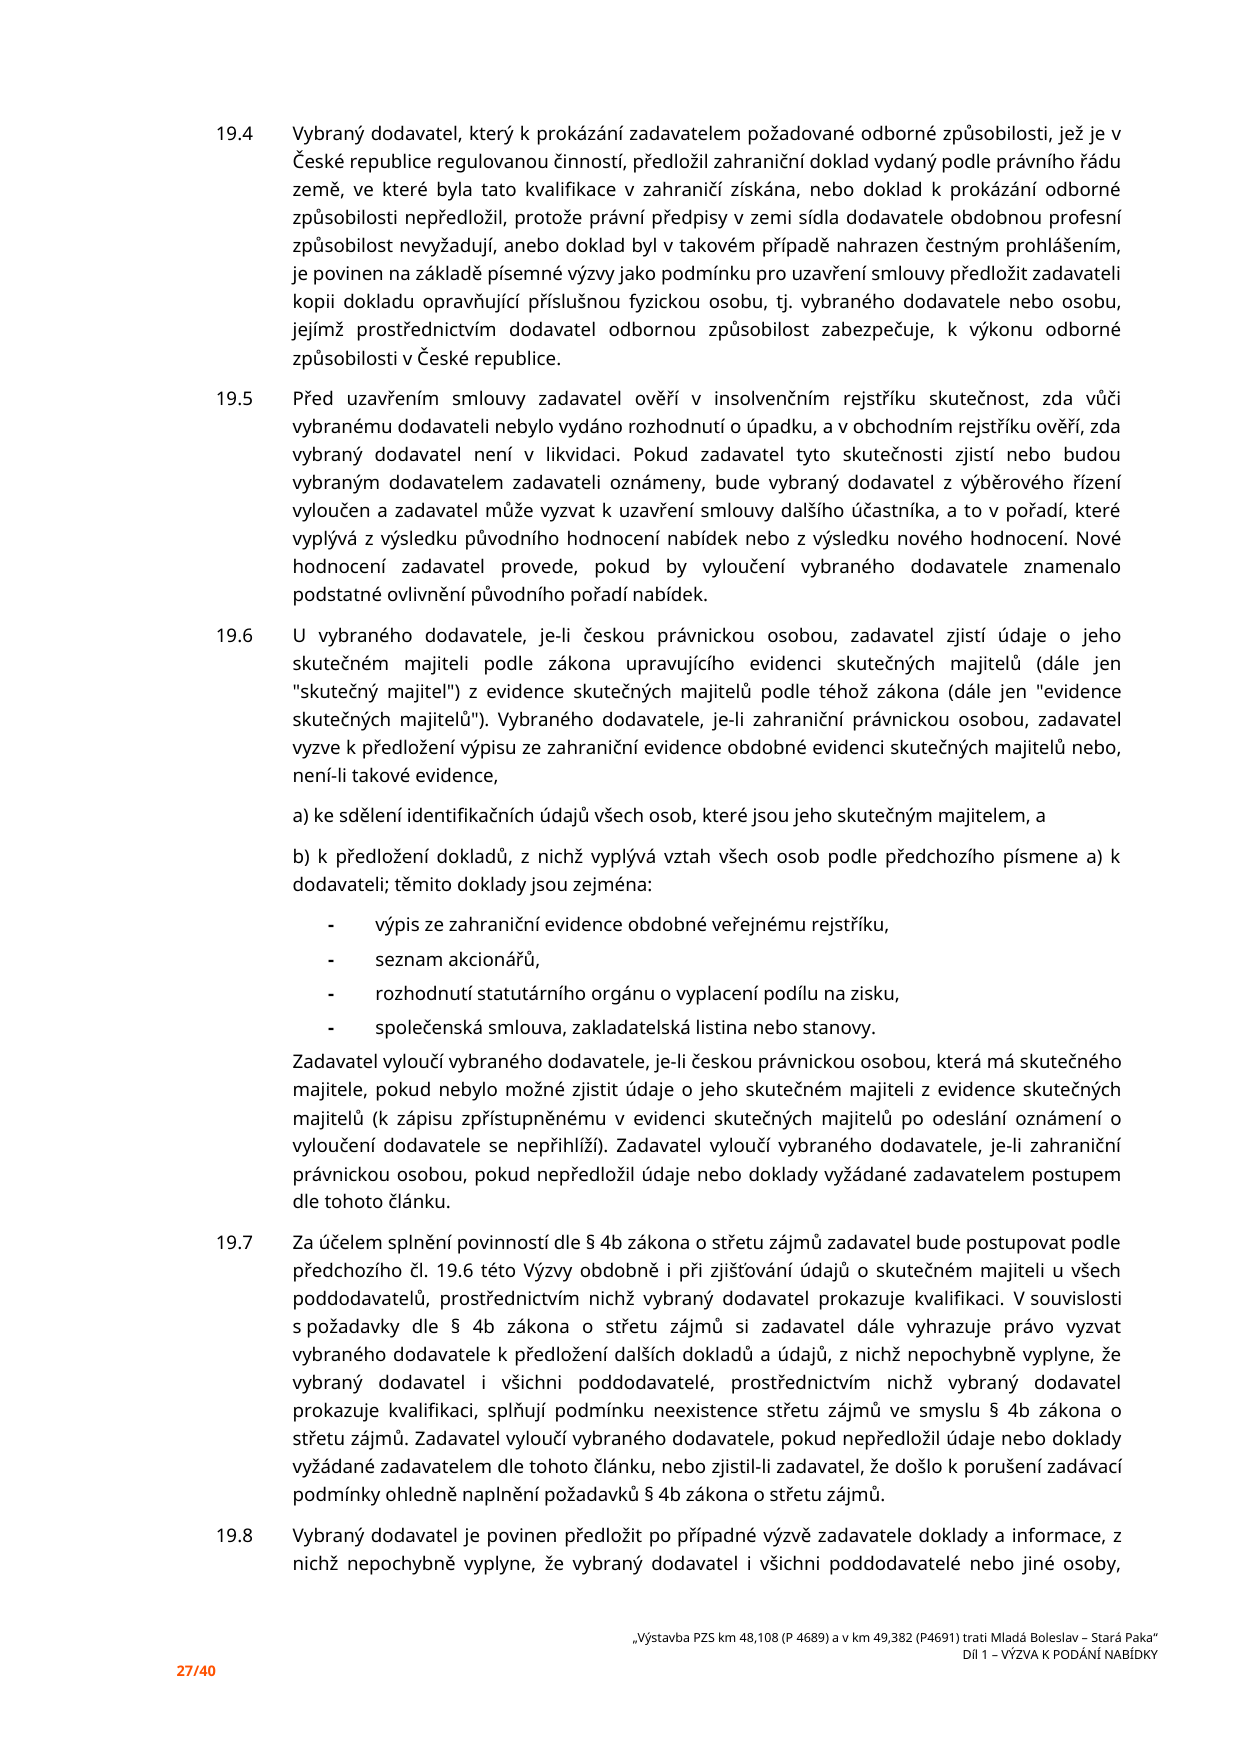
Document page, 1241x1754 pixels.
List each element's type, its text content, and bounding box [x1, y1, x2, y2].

text a) ke sdělení identifikačních údajů všech osob, které jsou jeho skutečným majitelem, a [292, 803, 1122, 828]
text U vybraného dodavatele, je-li českou právnickou osobou, zadavatel zjistí údaje o jeho skutečném majiteli podle zákona upravujícího evidenci skutečných majitelů (dále jen "skutečný majitel") z evidence skutečných majitelů podle téhož zákona (dále jen "evidence skutečných majitelů"). Vybraného dodavatele, je-li zahraniční právnickou osobou, zadavatel vyzve k předložení výpisu ze zahraniční evidence obdobné evidenci skutečných majitelů nebo, není-li takové evidence, [216, 622, 1122, 788]
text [216, 1522, 1122, 1576]
text výpis ze zahraniční evidence obdobné veřejnému rejstříku, [328, 912, 1122, 937]
text Před uzavřením smlouvy zadavatel ověří v insolvenčním rejstříku skutečnost, zda vůči vybranému dodavateli nebylo vydáno rozhodnutí o úpadku, a v obchodním rejstříku ověří, zda vybraný dodavatel není v likvidaci. Pokud zadavatel tyto skutečnosti zjistí nebo budou vybraným dodavatelem zadavateli oznámeny, bude vybraný dodavatel z výběrového řízení vyloučen a zadavatel může vyzvat k uzavření smlouvy dalšího účastníka, a to v pořadí, které vyplývá z výsledku původního hodnocení nabídek nebo z výsledku nového hodnocení. Nové hodnocení zadavatel provede, pokud by vyloučení vybraného dodavatele znamenalo podstatné ovlivnění původního pořadí nabídek. [216, 385, 1122, 607]
text Vybraný dodavatel, který k prokázání zadavatelem požadované odborné způsobilosti, jež je v České republice regulovanou činností, předložil zahraniční doklad vydaný podle právního řádu země, ve které byla tato kvalifikace v zahraničí získána, nebo doklad k prokázání odborné způsobilosti nepředložil, protože právní předpisy v zemi sídla dodavatele obdobnou profesní způsobilost nevyžadují, anebo doklad byl v takovém případě nahrazen čestným prohlášením, je povinen na základě písemné výzvy jako podmínku pro uzavření smlouvy předložit zadavateli kopii dokladu opravňující příslušnou fyzickou osobu, tj. vybraného dodavatele nebo osobu, jejímž prostřednictvím dodavatel odbornou způsobilost zabezpečuje, k výkonu odborné způsobilosti v České republice. [216, 121, 1122, 370]
text Zadavatel vyloučí vybraného dodavatele, je-li českou právnickou osobou, která má skutečného majitele, pokud nebylo možné zjistit údaje o jeho skutečném majiteli z evidence skutečných majitelů (k zápisu zpřístupněnému v evidenci skutečných majitelů po odeslání oznámení o vyloučení dodavatele se nepřihlíží). Zadavatel vyloučí vybraného dodavatele, je-li zahraniční právnickou osobou, pokud nepředložil údaje nebo doklady vyžádané zadavatelem postupem dle tohoto článku. [292, 1049, 1122, 1214]
text b) k předložení dokladů, z nichž vyplývá vztah všech osob podle předchozího písmene a) k dodavateli; těmito doklady jsou zejména: [292, 843, 1122, 897]
text Za účelem splnění povinností dle § 4b zákona o střetu zájmů zadavatel bude postupovat podle předchozího čl. 19.6 této Výzvy obdobně i při zjišťování údajů o skutečném majiteli u všech poddodavatelů, prostřednictvím nichž vybraný dodavatel prokazuje kvalifikaci. V souvislosti s požadavky dle § 4b zákona o střetu zájmů si zadavatel dále vyhrazuje právo vyzvat vybraného dodavatele k předložení dalších dokladů a údajů, z nichž nepochybně vyplyne, že vybraný dodavatel i všichni poddodavatelé, prostřednictvím nichž vybraný dodavatel prokazuje kvalifikaci, splňují podmínku neexistence střetu zájmů ve smyslu § 4b zákona o střetu zájmů. Zadavatel vyloučí vybraného dodavatele, pokud nepředložil údaje nebo doklady vyžádané zadavatelem dle tohoto článku, nebo zjistil-li zadavatel, že došlo k porušení zadávací podmínky ohledně naplnění požadavků § 4b zákona o střetu zájmů. [216, 1229, 1122, 1507]
text rozhodnutí statutárního orgánu o vyplacení podílu na zisku, [328, 980, 1122, 1006]
text společenská smlouva, zakladatelská listina nebo stanovy. [328, 1014, 1122, 1040]
text seznam akcionářů, [328, 946, 1122, 971]
